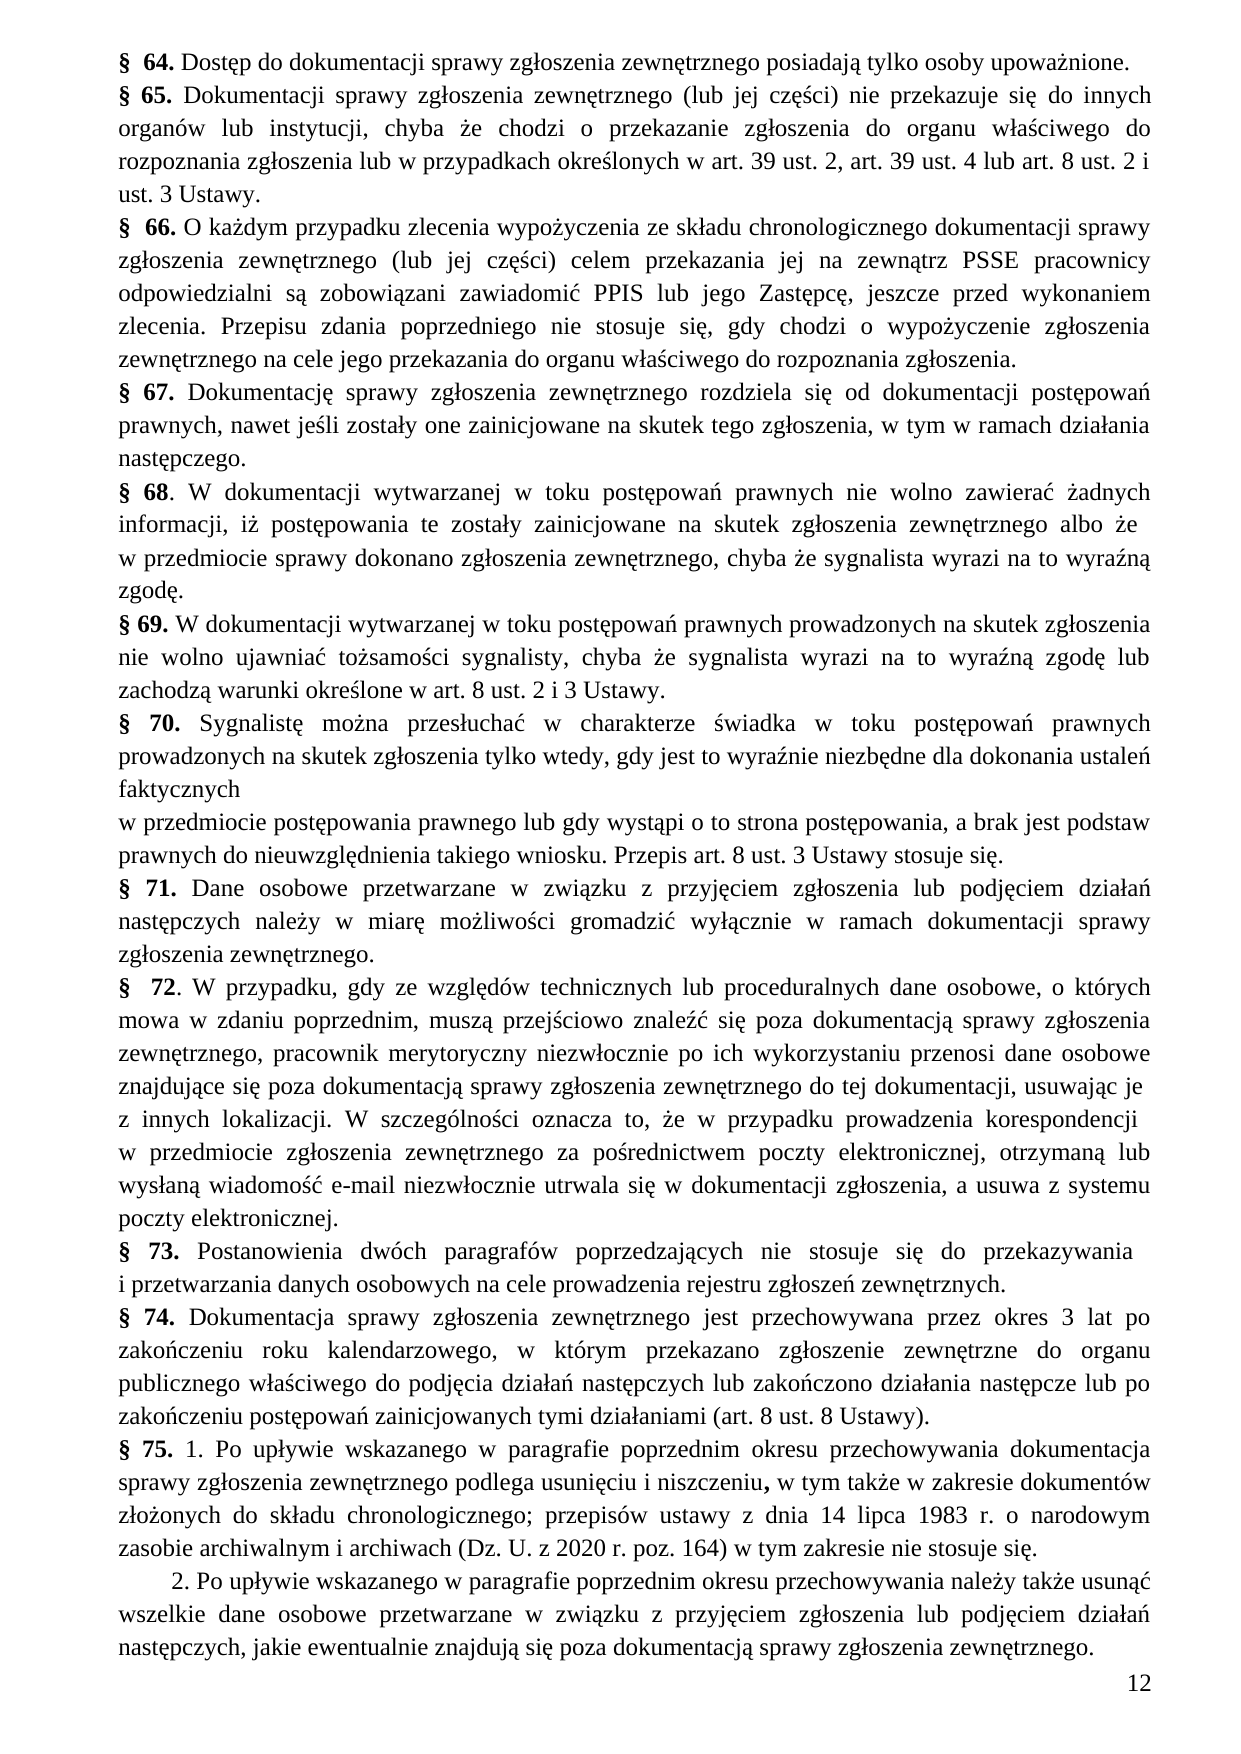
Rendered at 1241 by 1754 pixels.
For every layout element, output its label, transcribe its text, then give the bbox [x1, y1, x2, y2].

text § 69. W dokumentacji wytwarzanej w toku postępowań prawnych prowadzonych na skutek zgłoszenia nie wolno ujawniać tożsamości sygnalisty, chyba że sygnalista wyrazi na to wyraźną zgodę lub zachodzą warunki określone w art. 8 ust. 2 i 3 Ustawy. [118, 609, 1152, 703]
text § 64. Dostęp do dokumentacji sprawy zgłoszenia zewnętrznego posiadają tylko osoby upoważnione. [118, 47, 1152, 76]
text § 68. W dokumentacji wytwarzanej w toku postępowań prawnych nie wolno zawierać żadnych informacji, iż postępowania te zostały zainicjowane na skutek zgłoszenia zewnętrznego albo że w przedmiocie sprawy dokonano zgłoszenia zewnętrznego, chyba że sygnalista wyrazi na to wyraźną zgodę. [118, 477, 1152, 604]
text § 70. Sygnalistę można przesłuchać w charakterze świadka w toku postępowań prawnych prowadzonych na skutek zgłoszenia tylko wtedy, gdy jest to wyraźnie niezbędne dla dokonania ustaleń faktycznych w przedmiocie postępowania prawnego lub gdy wystąpi o to strona postępowania, a brak jest podstaw prawnych do nieuwzględnienia takiego wniosku. Przepis art. 8 ust. 3 Ustawy stosuje się. [118, 708, 1152, 868]
text § 74. Dokumentacja sprawy zgłoszenia zewnętrznego jest przechowywana przez okres 3 lat po zakończeniu roku kalendarzowego, w którym przekazano zgłoszenie zewnętrzne do organu publicznego właściwego do podjęcia działań następczych lub zakończono działania następcze lub po zakończeniu postępowań zainicjowanych tymi działaniami (art. 8 ust. 8 Ustawy). [118, 1302, 1152, 1430]
text 2. Po upływie wskazanego w paragrafie poprzednim okresu przechowywania należy także usunąć wszelkie dane osobowe przetwarzane w związku z przyjęciem zgłoszenia lub podjęciem działań następczych, jakie ewentualnie znajdują się poza dokumentacją sprawy zgłoszenia zewnętrznego. [118, 1566, 1152, 1661]
text § 67. Dokumentację sprawy zgłoszenia zewnętrznego rozdziela się od dokumentacji postępowań prawnych, nawet jeśli zostały one zainicjowane na skutek tego zgłoszenia, w tym w ramach działania następczego. [118, 377, 1152, 472]
text § 66. O każdym przypadku zlecenia wypożyczenia ze składu chronologicznego dokumentacji sprawy zgłoszenia zewnętrznego (lub jej części) celem przekazania jej na zewnątrz PSSE pracownicy odpowiedzialni są zobowiązani zawiadomić PPIS lub jego Zastępcę, jeszcze przed wykonaniem zlecenia. Przepisu zdania poprzedniego nie stosuje się, gdy chodzi o wypożyczenie zgłoszenia zewnętrznego na cele jego przekazania do organu właściwego do rozpoznania zgłoszenia. [118, 212, 1152, 373]
text § 72. W przypadku, gdy ze względów technicznych lub proceduralnych dane osobowe, o których mowa w zdaniu poprzednim, muszą przejściowo znaleźć się poza dokumentacją sprawy zgłoszenia zewnętrznego, pracownik merytoryczny niezwłocznie po ich wykorzystaniu przenosi dane osobowe znajdujące się poza dokumentacją sprawy zgłoszenia zewnętrznego do tej dokumentacji, usuwając je z innych lokalizacji. W szczególności oznacza to, że w przypadku prowadzenia korespondencji w przedmiocie zgłoszenia zewnętrznego za pośrednictwem poczty elektronicznej, otrzymaną lub wysłaną wiadomość e-mail niezwłocznie utrwala się w dokumentacji zgłoszenia, a usuwa z systemu poczty elektronicznej. [118, 972, 1152, 1232]
text § 73. Postanowienia dwóch paragrafów poprzedzających nie stosuje się do przekazywania i przetwarzania danych osobowych na cele prowadzenia rejestru zgłoszeń zewnętrznych. [118, 1236, 1152, 1298]
text § 75. 1. Po upływie wskazanego w paragrafie poprzednim okresu przechowywania dokumentacja sprawy zgłoszenia zewnętrznego podlega usunięciu i niszczeniu, w tym także w zakresie dokumentów złożonych do składu chronologicznego; przepisów ustawy z dnia 14 lipca 1983 r. o narodowym zasobie archiwalnym i archiwach (Dz. U. z 2020 r. poz. 164) w tym zakresie nie stosuje się. [118, 1434, 1152, 1562]
text § 71. Dane osobowe przetwarzane w związku z przyjęciem zgłoszenia lub podjęciem działań następczych należy w miarę możliwości gromadzić wyłącznie w ramach dokumentacji sprawy zgłoszenia zewnętrznego. [118, 873, 1152, 968]
text § 65. Dokumentacji sprawy zgłoszenia zewnętrznego (lub jej części) nie przekazuje się do innych organów lub instytucji, chyba że chodzi o przekazanie zgłoszenia do organu właściwego do rozpoznania zgłoszenia lub w przypadkach określonych w art. 39 ust. 2, art. 39 ust. 4 lub art. 8 ust. 2 i ust. 3 Ustawy. [118, 80, 1152, 208]
